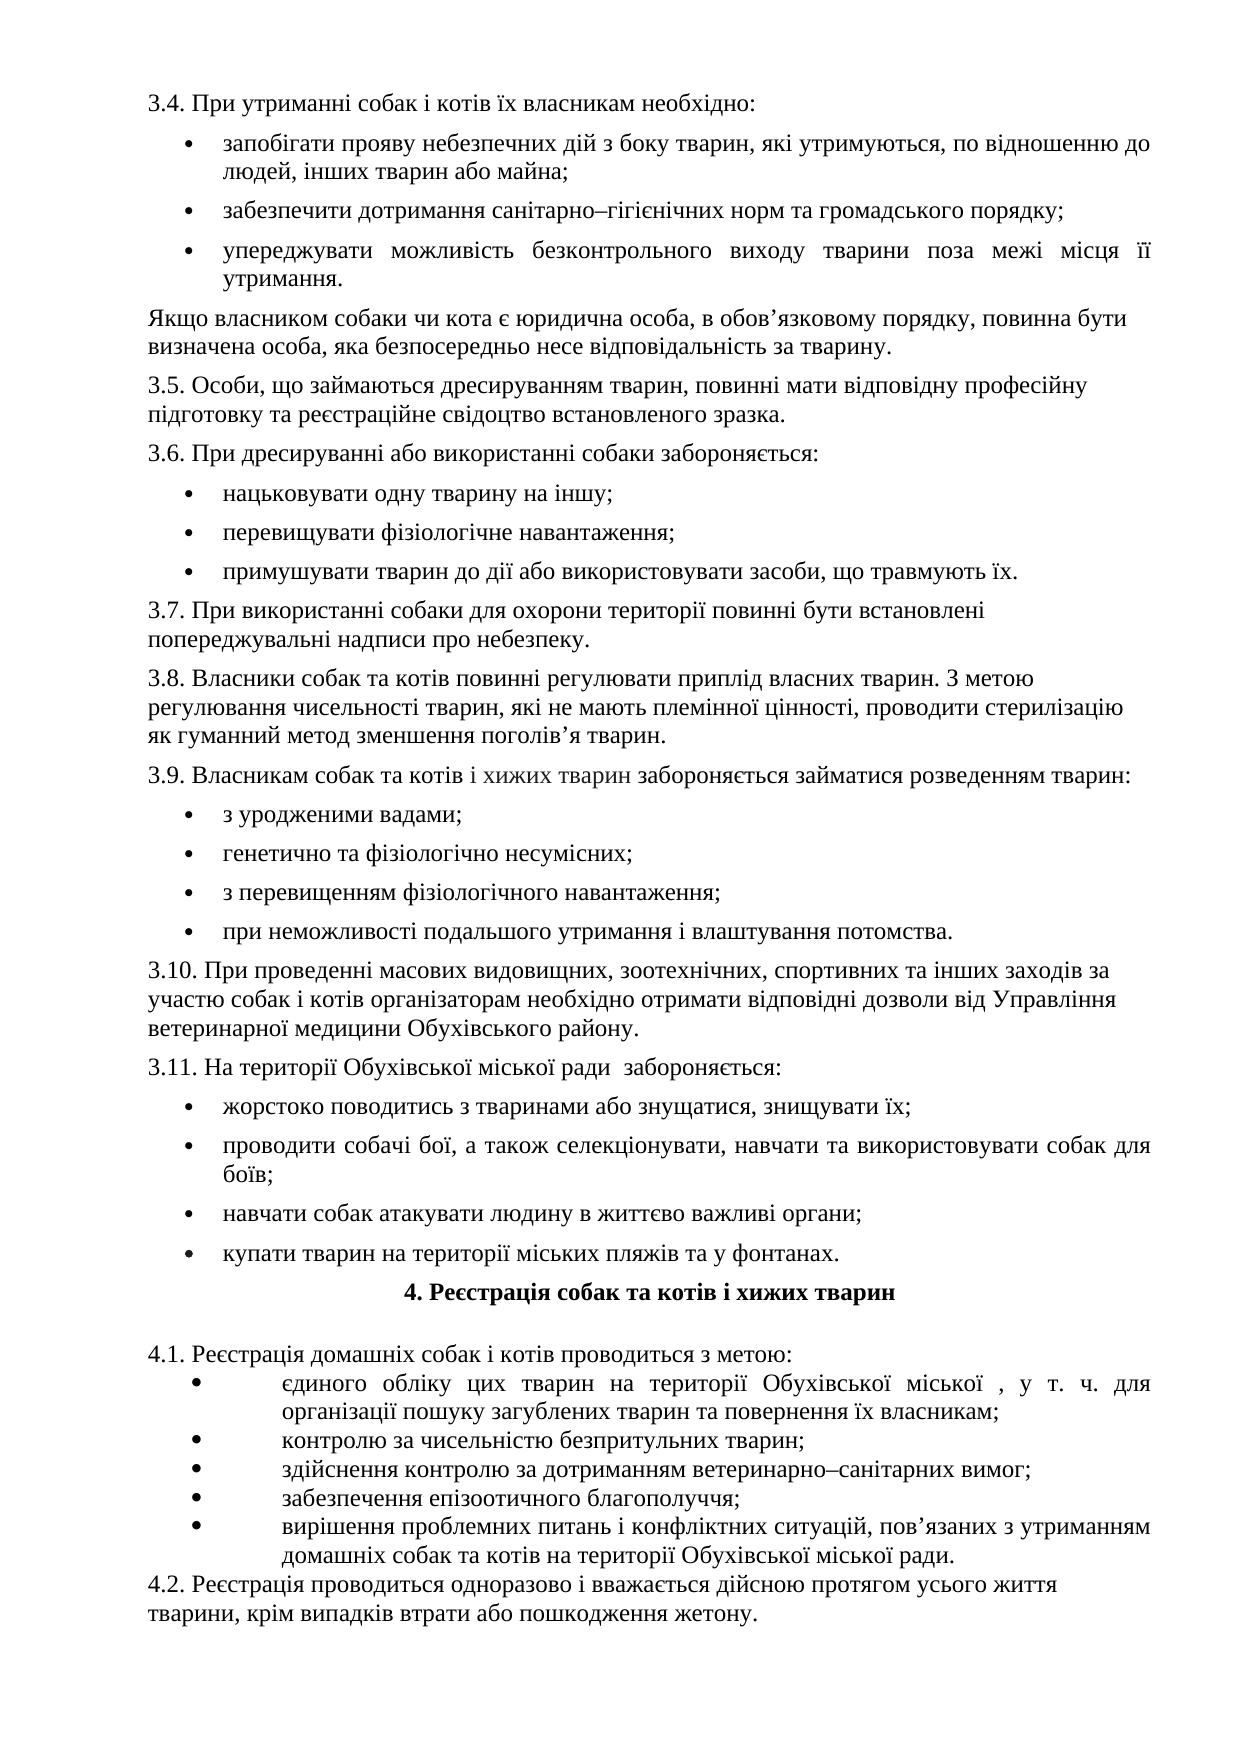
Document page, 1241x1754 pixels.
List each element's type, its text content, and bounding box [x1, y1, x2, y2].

text 3.4. При утриманні собак і котів їх власникам необхідно: [148, 88, 1152, 117]
text 3.5. Особи, що займаються дресируванням тварин, повинні мати відповідну професійну підготовку та реєстраційне свідоцтво встановленого зразка. [148, 371, 1152, 428]
text 3.7. При використанні собаки для охорони території повинні бути встановлені попереджувальні надписи про небезпеку. [148, 595, 1152, 653]
text 3.10. При проведенні масових видовищних, зоотехнічних, спортивних та інших заходів за участю собак і котів організаторам необхідно отримати відповідні дозволи від Управління ветеринарної медицини Обухівського району. [148, 956, 1152, 1042]
list генетично та фізіологічно несумісних; [185, 838, 1152, 867]
text Якщо власником собаки чи кота є юридична особа, в обов’язковому порядку, повинна бути визначена особа, яка безпосередньо несе відповідальність за тварину. [148, 303, 1152, 360]
list забезпечення епізоотичного благополуччя; [192, 1483, 1152, 1511]
list з перевищенням фізіологічного навантаження; [185, 877, 1152, 906]
text 3.11. На території Обухівської міської ради забороняється: [148, 1052, 1152, 1081]
list контролю за чисельністю безпритульних тварин; [192, 1425, 1152, 1454]
text 4.1. Реєстрація домашніх собак і котів проводиться з метою: [148, 1339, 1152, 1368]
list вирішення проблемних питань і конфліктних ситуацій, пов’язаних з утриманням домашніх собак та котів на території Обухівської міської ради. [192, 1511, 1152, 1569]
list навчати собак атакувати людину в життєво важливі органи; [185, 1198, 1152, 1227]
text 3.8. Власники собак та котів повинні регулювати приплід власних тварин. З метою регулювання чисельності тварин, які не мають племінної цінності, проводити стерилізацію як гуманний метод зменшення поголів’я тварин. [148, 663, 1152, 749]
list упереджувати можливість безконтрольного виходу тварини поза межі місця її утримання. [185, 235, 1152, 292]
list здійснення контролю за дотриманням ветеринарно–санітарних вимог; [192, 1454, 1152, 1483]
list єдиного обліку цих тварин на території Обухівської міської , у т. ч. для організації пошуку загублених тварин та повернення їх власникам; [192, 1368, 1152, 1425]
text 4.2. Реєстрація проводиться одноразово і вважається дійсною протягом усього життя тварини, крім випадків втрати або пошкодження жетону. [148, 1569, 1152, 1626]
list запобігати прояву небезпечних дій з боку тварин, які утримуються, по відношенню до людей, інших тварин або майна; [185, 128, 1152, 185]
list купати тварин на території міських пляжів та у фонтанах. [185, 1238, 1152, 1266]
text 4. Реєстрація собак та котів і хижих тварин [148, 1277, 1152, 1306]
list проводити собачі бої, а також селекціонувати, навчати та використовувати собак для боїв; [185, 1131, 1152, 1188]
list примушувати тварин до дії або використовувати засоби, що травмують їх. [185, 556, 1152, 585]
list нацьковувати одну тварину на іншу; [185, 478, 1152, 506]
list перевищувати фізіологічне навантаження; [185, 517, 1152, 546]
list з уродженими вадами; [185, 799, 1152, 828]
list жорстоко поводитись з тваринами або знущатися, знищувати їх; [185, 1091, 1152, 1120]
text 3.6. При дресируванні або використанні собаки забороняється: [148, 438, 1152, 467]
text 3.9. Власникам собак та котів і хижих тварин забороняється займатися розведенням тварин: [148, 760, 1152, 788]
list забезпечити дотримання санітарно–гігієнічних норм та громадського порядку; [185, 196, 1152, 224]
list при неможливості подальшого утримання і влаштування потомства. [185, 916, 1152, 945]
